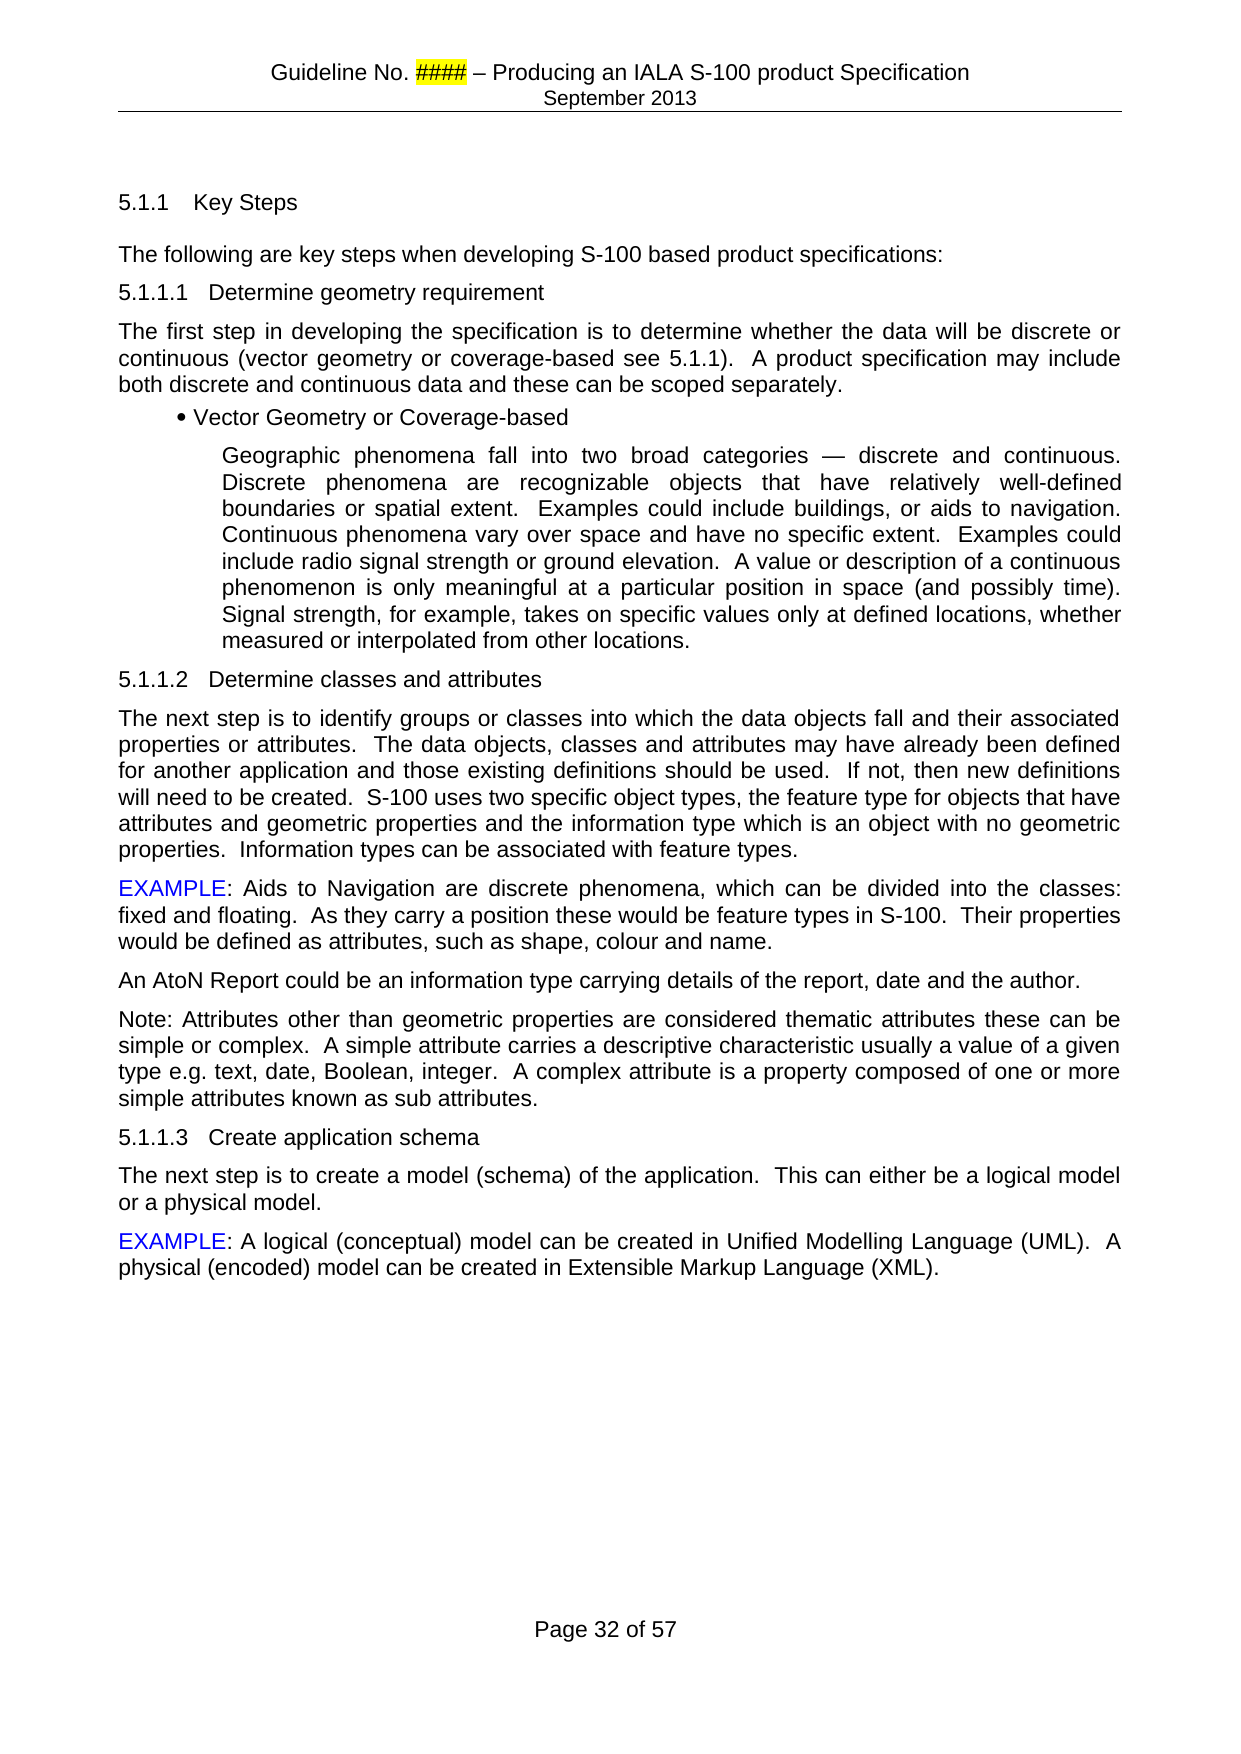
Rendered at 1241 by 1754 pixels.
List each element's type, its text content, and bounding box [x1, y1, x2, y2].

text EXAMPLE: Aids to Navigation are discrete phenomena, which can be divided into the classes: fixed and floating. As they carry a position these would be feature types in S-100. Their properties would be defined as attributes, such as shape, colour and name. [118, 875, 1122, 954]
text Note: Attributes other than geometric properties are considered thematic attributes these can be simple or complex. A simple attribute carries a descriptive characteristic usually a value of a given type e.g. text, date, Boolean, integer. A complex attribute is a property composed of one or more simple attributes known as sub attributes. [118, 1006, 1122, 1111]
text EXAMPLE: A logical (conceptual) model can be created in Unified Modelling Language (UML). A physical (encoded) model can be created in Extensible Markup Language (XML). [118, 1228, 1122, 1280]
text The next step is to identify groups or classes into which the data objects fall and their associated properties or attributes. The data objects, classes and attributes may have already been defined for another application and those existing definitions should be used. If not, then new definitions will need to be created. S-100 uses two specific object types, the feature type for objects that have attributes and geometric properties and the information type which is an object with no geometric properties. Information types can be associated with feature types. [118, 704, 1122, 863]
text The following are key steps when developing S-100 based product specifications: [118, 241, 1122, 267]
subtitle Key Steps [118, 189, 1122, 216]
subtitle Determine geometry requirement [118, 279, 1122, 306]
text Vector Geometry or Coverage-based [177, 403, 1122, 430]
text The first step in developing the specification is to determine whether the data will be discrete or continuous (vector geometry or coverage-based see 5.1.1). A product specification may include both discrete and continuous data and these can be scoped separately. [118, 318, 1122, 397]
subtitle Determine classes and attributes [118, 666, 1122, 692]
text Geographic phenomena fall into two broad categories — discrete and continuous. Discrete phenomena are recognizable objects that have relatively well-defined boundaries or spatial extent. Examples could include buildings, or aids to navigation. Continuous phenomena vary over space and have no specific extent. Examples could include radio signal strength or ground elevation. A value or description of a continuous phenomenon is only meaningful at a particular position in space (and possibly time). Signal strength, for example, takes on specific values only at defined locations, whether measured or interpolated from other locations. [222, 442, 1122, 653]
text An AtoN Report could be an information type carrying details of the report, date and the author. [118, 967, 1122, 993]
subtitle Create application schema [118, 1123, 1122, 1150]
text The next step is to create a model (schema) of the application. This can either be a logical model or a physical model. [118, 1162, 1122, 1215]
